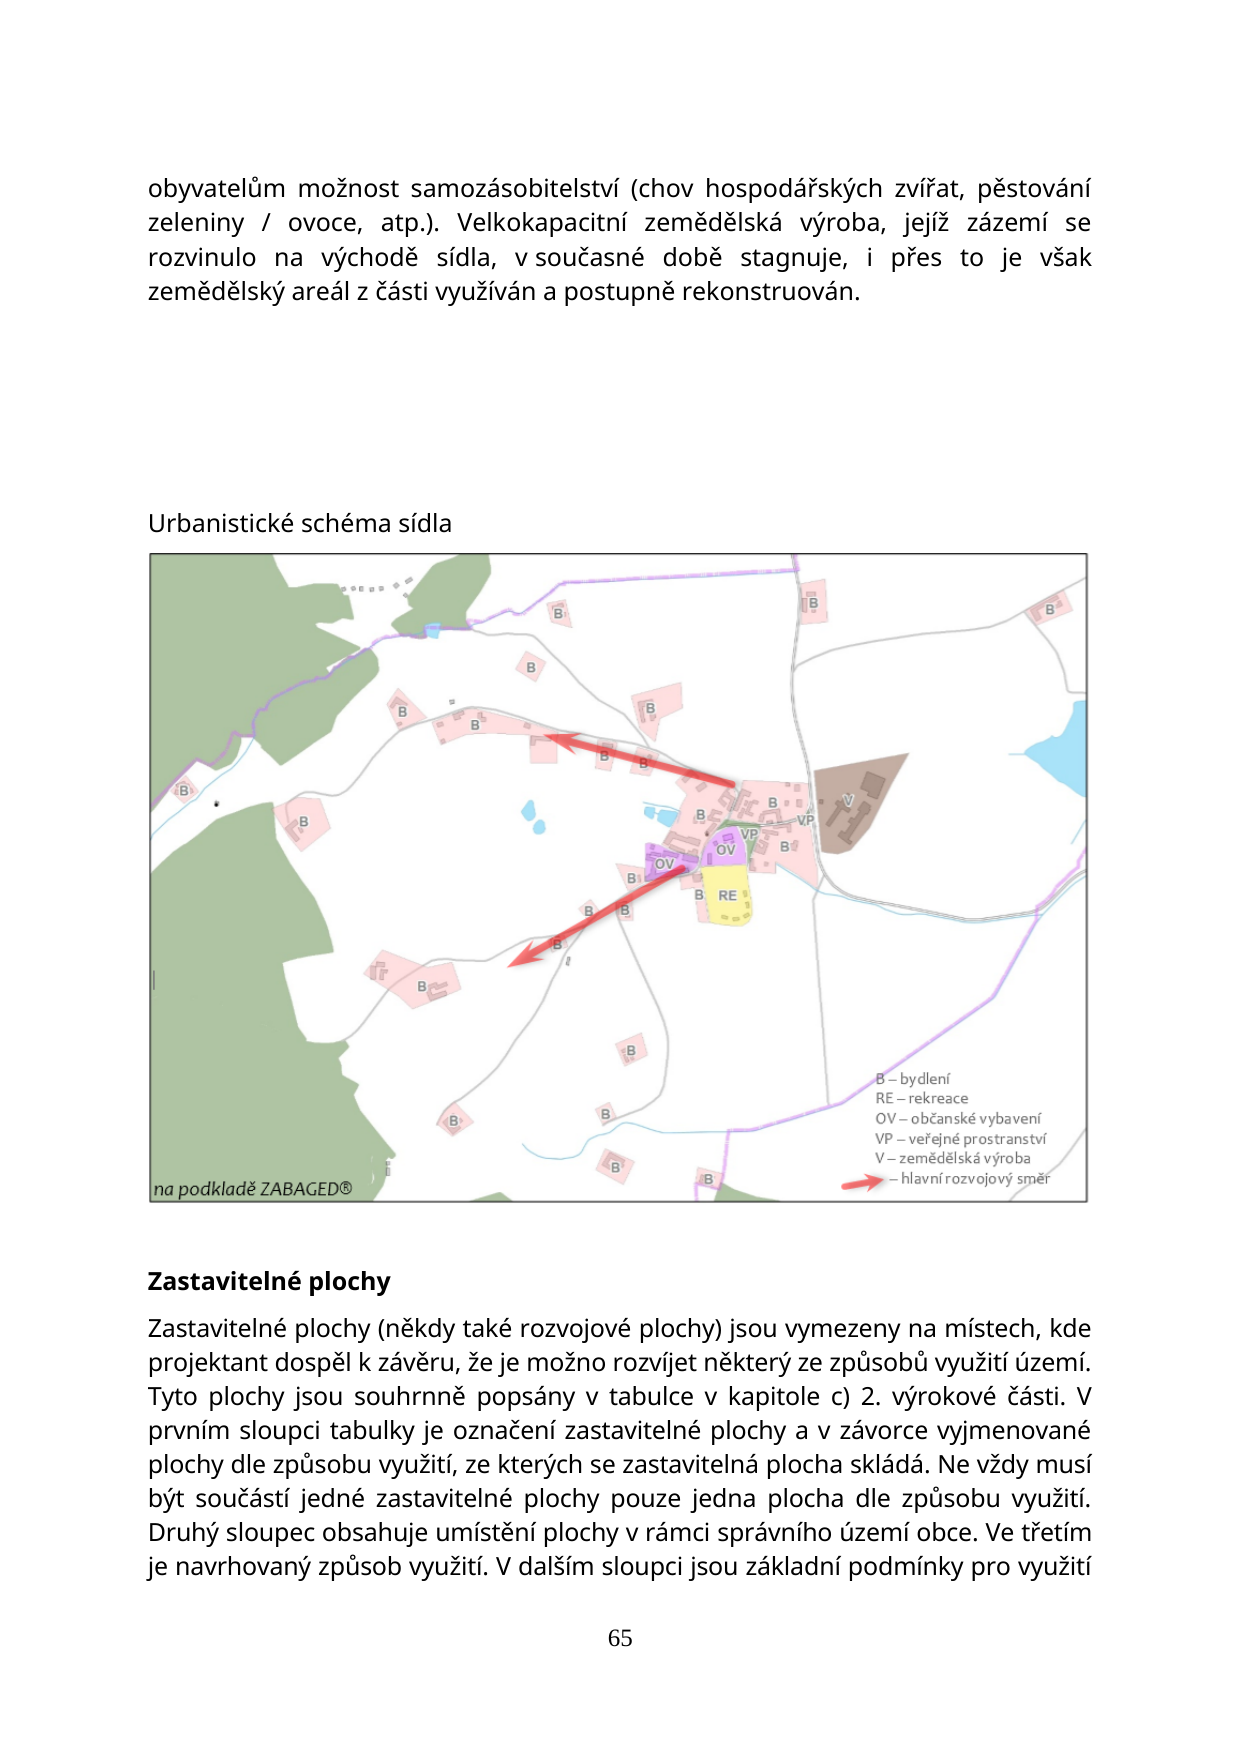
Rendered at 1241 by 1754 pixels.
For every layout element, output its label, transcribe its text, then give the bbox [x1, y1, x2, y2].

text Urbanistické schéma sídla [148, 506, 1092, 540]
picture [147, 552, 1092, 1205]
text Zastavitelné plochy [148, 1264, 1092, 1298]
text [148, 171, 1092, 307]
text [148, 1311, 1092, 1583]
